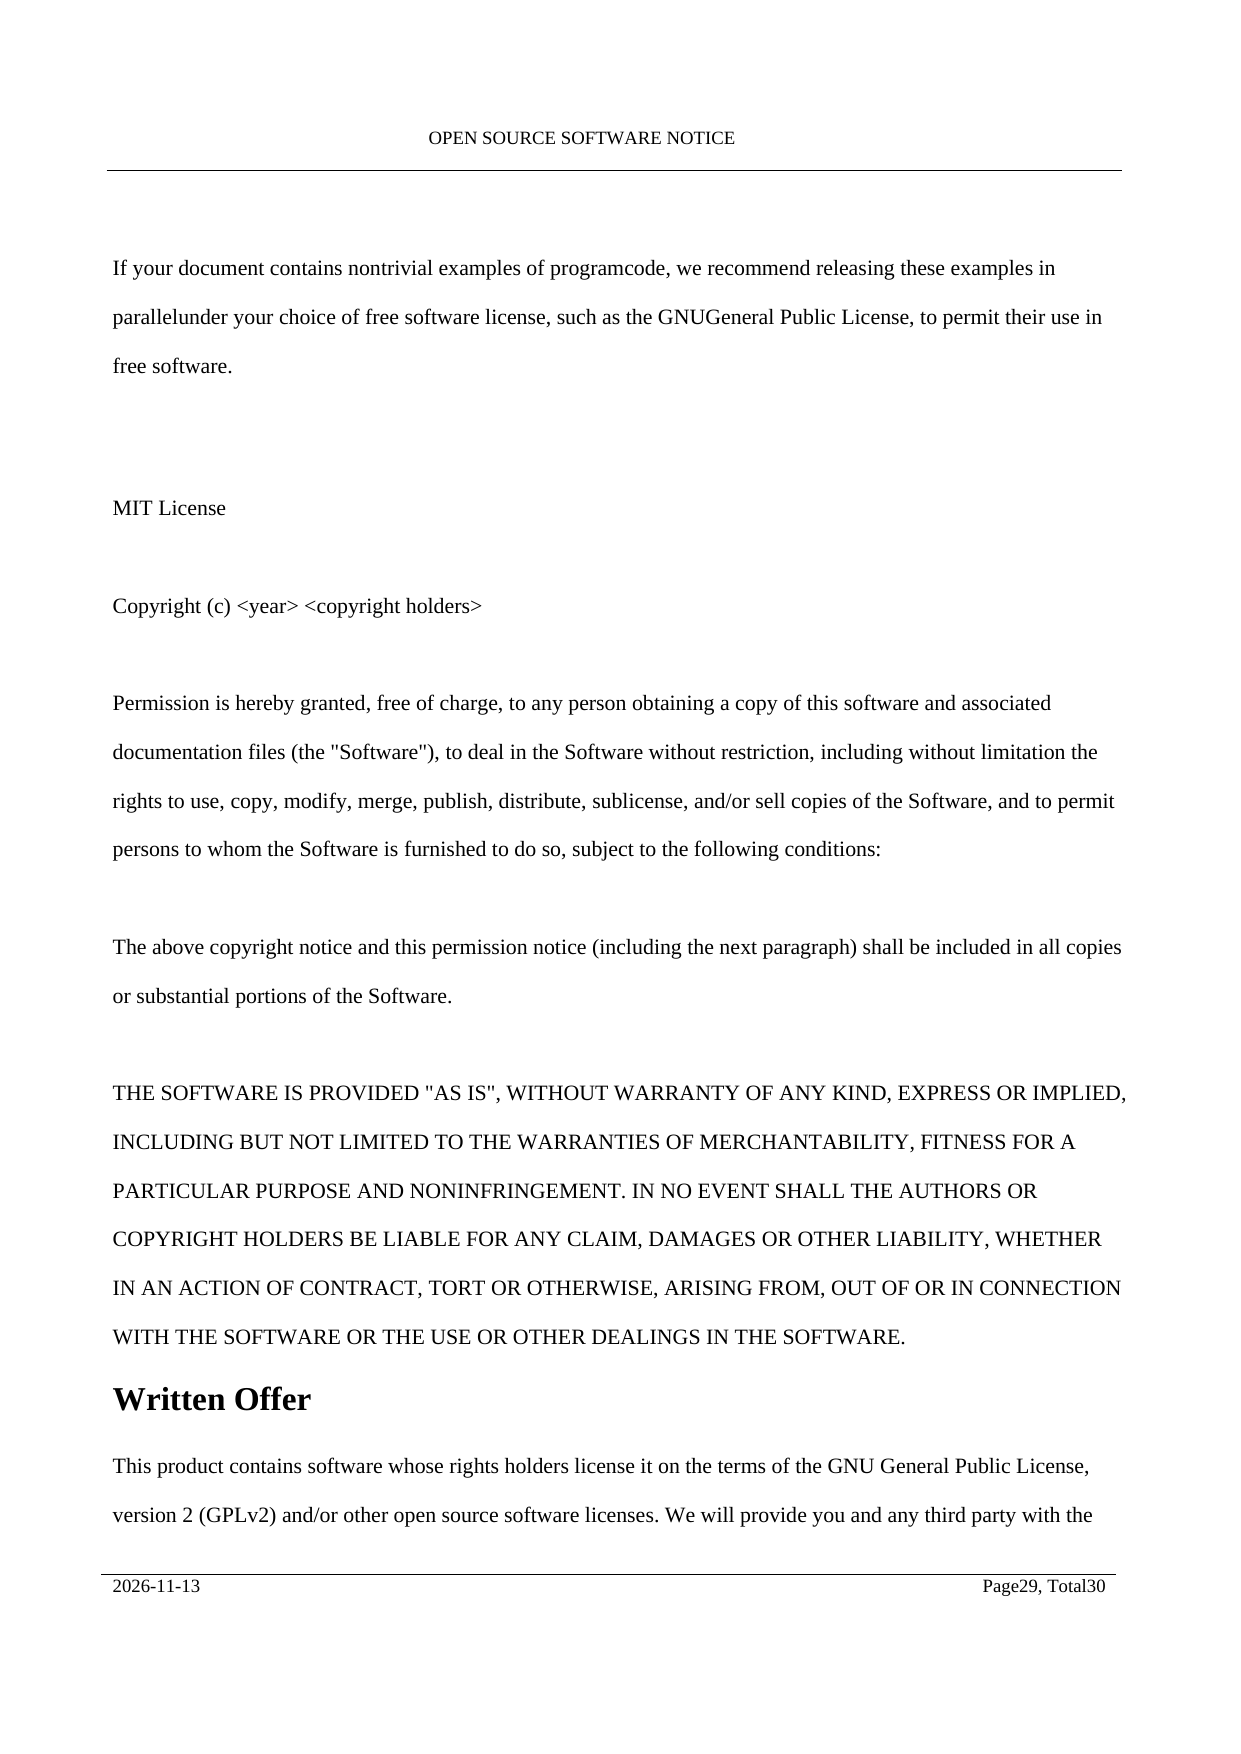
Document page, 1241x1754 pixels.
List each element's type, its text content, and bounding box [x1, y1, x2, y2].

text MIT License Copyright (c) <year> <copyright holders> Permission is hereby granted, free of charge, to any person obtaining a copy of this software and associated documentation files (the "Software"), to deal in the Software without restriction, including without limitation the rights to use, copy, modify, merge, publish, distribute, sublicense, and/or sell copies of the Software, and to permit persons to whom the Software is furnished to do so, subject to the following conditions: The above copyright notice and this permission notice (including the next paragraph) shall be included in all copies or substantial portions of the Software. THE SOFTWARE IS PROVIDED "AS IS", WITHOUT WARRANTY OF ANY KIND, EXPRESS OR IMPLIED, INCLUDING BUT NOT LIMITED TO THE WARRANTIES OF MERCHANTABILITY, FITNESS FOR A PARTICULAR PURPOSE AND NONINFRINGEMENT. IN NO EVENT SHALL THE AUTHORS OR COPYRIGHT HOLDERS BE LIABLE FOR ANY CLAIM, DAMAGES OR OTHER LIABILITY, WHETHER IN AN ACTION OF CONTRACT, TORT OR OTHERWISE, ARISING FROM, OUT OF OR IN CONNECTION WITH THE SOFTWARE OR THE USE OR OTHER DEALINGS IN THE SOFTWARE. [112, 394, 1128, 1353]
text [112, 1449, 1128, 1531]
text If your document contains nontrivial examples of programcode, we recommend releasing these examples in parallelunder your choice of free software license, such as the GNUGeneral Public License, to permit their use in free software. [112, 251, 1128, 381]
text Written Offer [112, 1365, 1128, 1430]
